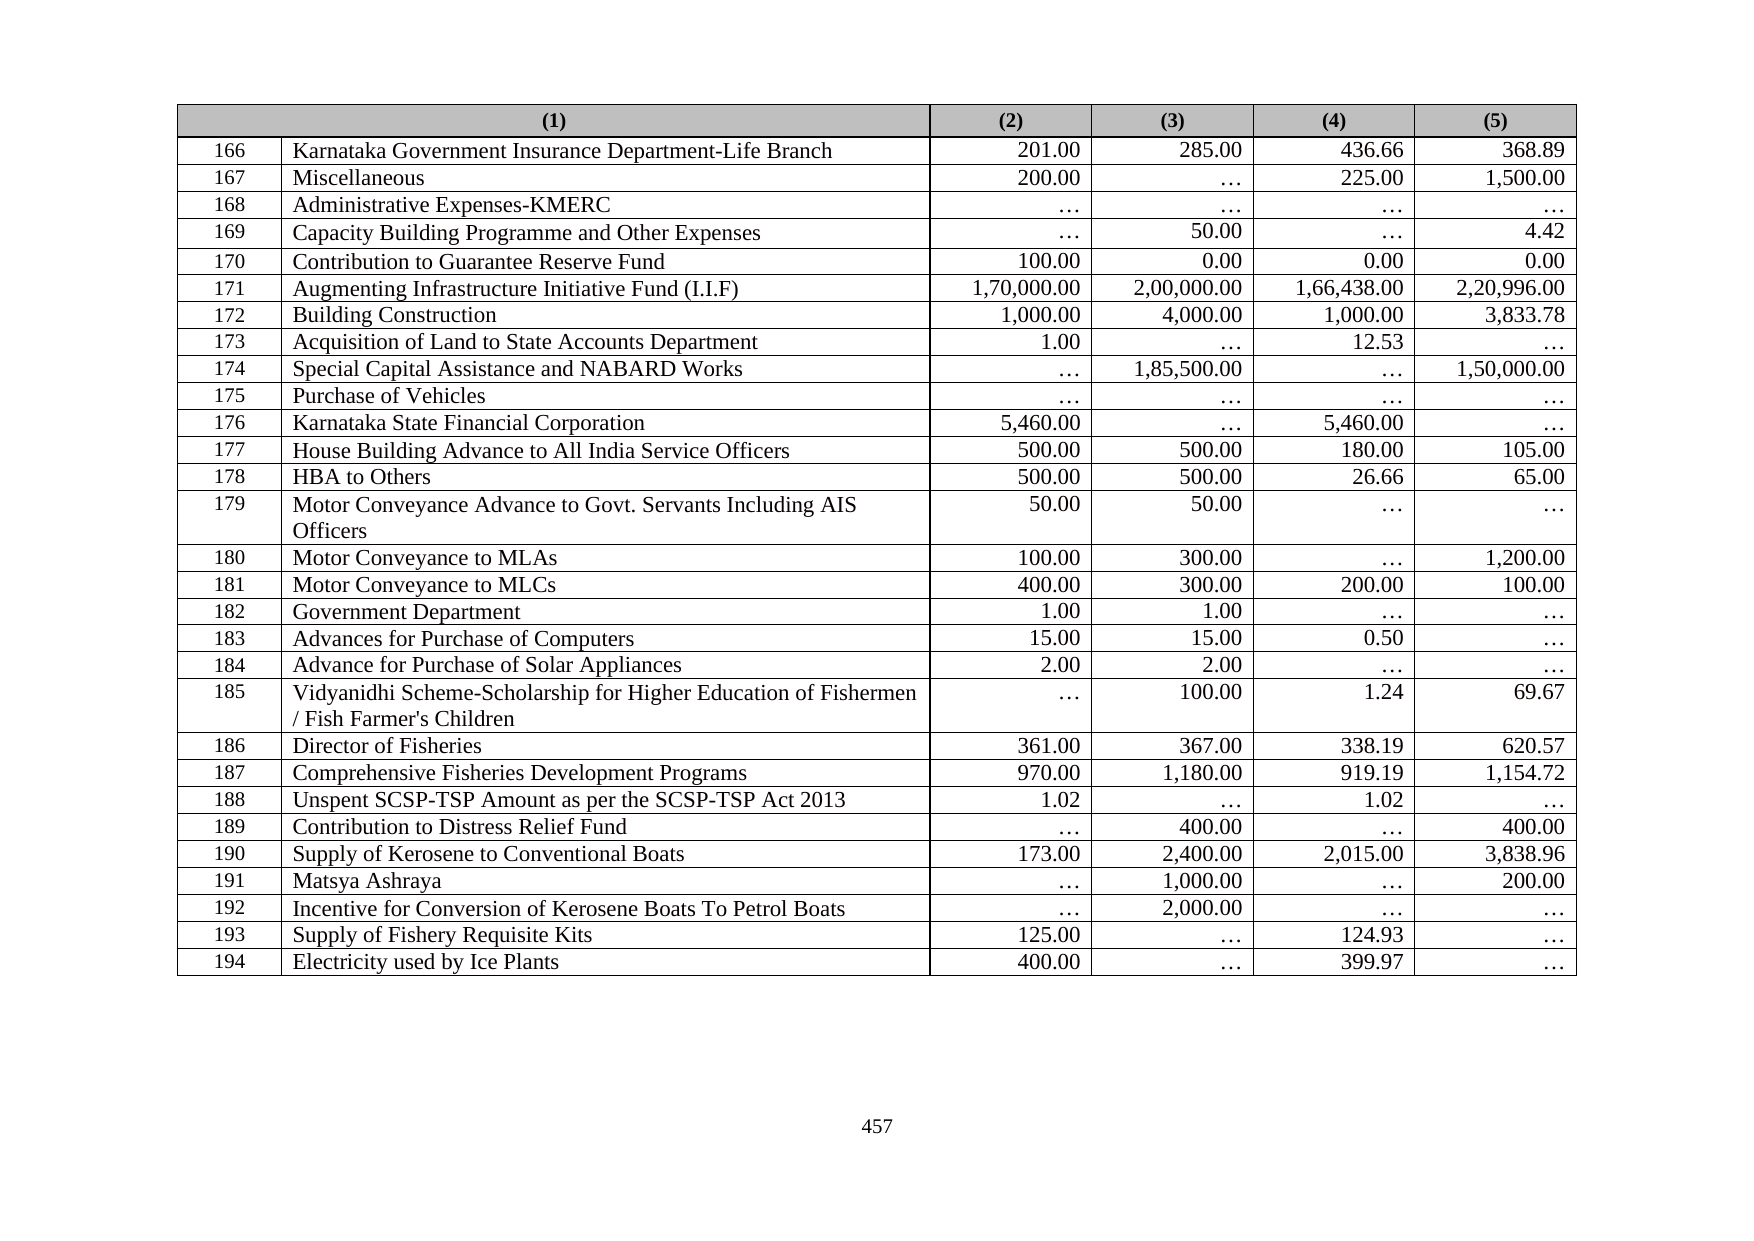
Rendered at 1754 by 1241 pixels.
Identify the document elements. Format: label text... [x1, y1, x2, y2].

table_cell 300.00 [1092, 572, 1253, 597]
table_cell … [931, 219, 1091, 247]
table_cell 285.00 [1092, 138, 1253, 164]
table_cell … [1092, 329, 1253, 355]
table_cell Capacity Building Programme and Other Expenses [282, 219, 929, 247]
table_cell … [1254, 356, 1414, 382]
table_cell 166 [178, 138, 281, 164]
table_cell 200.00 [1415, 868, 1576, 893]
table_cell Supply of Fishery Requisite Kits [282, 922, 929, 948]
table_cell 5,460.00 [1254, 410, 1414, 436]
table_header (5) [1415, 105, 1576, 136]
table_cell 1,000.00 [931, 302, 1091, 328]
table_cell Advances for Purchase of Computers [282, 625, 929, 651]
table_cell 100.00 [1092, 679, 1253, 732]
table_cell 2,400.00 [1092, 841, 1253, 867]
table_cell 69.67 [1415, 679, 1576, 732]
table_cell … [1254, 491, 1414, 544]
table_cell Electricity used by Ice Plants [282, 949, 929, 975]
table_cell 2,20,996.00 [1415, 275, 1576, 301]
table_cell … [1092, 787, 1253, 813]
table_cell Administrative Expenses-KMERC [282, 192, 929, 217]
table_cell 4.42 [1415, 219, 1576, 247]
table_cell 5,460.00 [931, 410, 1091, 436]
table_cell 436.66 [1254, 138, 1414, 164]
table_cell … [931, 895, 1091, 921]
table_cell 400.00 [1415, 814, 1576, 840]
table_cell 0.00 [1092, 249, 1253, 274]
table_cell 367.00 [1092, 733, 1253, 759]
table_cell 400.00 [1092, 814, 1253, 840]
table_cell Motor Conveyance to MLCs [282, 572, 929, 597]
table_cell … [1254, 545, 1414, 571]
table_cell … [1415, 192, 1576, 217]
table_cell 500.00 [931, 437, 1091, 463]
table_cell 15.00 [931, 625, 1091, 651]
table_cell 2.00 [1092, 652, 1253, 678]
table_cell … [1254, 652, 1414, 678]
table_cell Karnataka State Financial Corporation [282, 410, 929, 436]
table_cell 1.02 [931, 787, 1091, 813]
table_cell 200.00 [931, 165, 1091, 191]
table_cell Karnataka Government Insurance Department-Life Branch [282, 138, 929, 164]
table_cell 181 [178, 572, 281, 597]
table_cell 3,833.78 [1415, 302, 1576, 328]
table_cell 174 [178, 356, 281, 382]
table_cell 15.00 [1092, 625, 1253, 651]
table_cell 50.00 [1092, 491, 1253, 544]
table_cell 169 [178, 219, 281, 247]
table_cell 361.00 [931, 733, 1091, 759]
table_cell … [1254, 599, 1414, 624]
table_cell House Building Advance to All India Service Officers [282, 437, 929, 463]
table_cell … [1092, 922, 1253, 948]
table_cell … [1254, 814, 1414, 840]
table_cell Supply of Kerosene to Conventional Boats [282, 841, 929, 867]
table_cell … [1254, 192, 1414, 217]
table_cell … [1092, 165, 1253, 191]
table_cell … [1092, 410, 1253, 436]
table_cell … [931, 868, 1091, 893]
table_cell 338.19 [1254, 733, 1414, 759]
table_cell 170 [178, 249, 281, 274]
table_cell 173 [178, 329, 281, 355]
table_cell 1,500.00 [1415, 165, 1576, 191]
table_cell 184 [178, 652, 281, 678]
table_cell … [931, 192, 1091, 217]
table_cell 182 [178, 599, 281, 624]
table_cell 178 [178, 464, 281, 490]
table_cell Incentive for Conversion of Kerosene Boats To Petrol Boats [282, 895, 929, 921]
table_cell … [1415, 410, 1576, 436]
table_cell 168 [178, 192, 281, 217]
table_cell Acquisition of Land to State Accounts Department [282, 329, 929, 355]
table_cell 1.02 [1254, 787, 1414, 813]
table_cell Contribution to Distress Relief Fund [282, 814, 929, 840]
table_cell 2,000.00 [1092, 895, 1253, 921]
table_cell 3,838.96 [1415, 841, 1576, 867]
table_cell 50.00 [1092, 219, 1253, 247]
table_cell … [1254, 895, 1414, 921]
table_cell 12.53 [1254, 329, 1414, 355]
table_cell 1,50,000.00 [1415, 356, 1576, 382]
table_cell … [1415, 625, 1576, 651]
table_cell 500.00 [931, 464, 1091, 490]
table_cell 189 [178, 814, 281, 840]
table_cell 500.00 [1092, 437, 1253, 463]
table_header (2) [931, 105, 1091, 136]
table_cell 1,154.72 [1415, 760, 1576, 786]
table_cell 1,000.00 [1254, 302, 1414, 328]
table_cell … [1415, 491, 1576, 544]
table_cell 193 [178, 922, 281, 948]
table_cell 1,000.00 [1092, 868, 1253, 893]
table_cell Purchase of Vehicles [282, 383, 929, 409]
table_cell … [1415, 652, 1576, 678]
table_cell 368.89 [1415, 138, 1576, 164]
table_cell 100.00 [931, 545, 1091, 571]
table_cell 191 [178, 868, 281, 893]
table_cell 194 [178, 949, 281, 975]
table_cell 124.93 [1254, 922, 1414, 948]
table_cell Matsya Ashraya [282, 868, 929, 893]
table_cell 1,85,500.00 [1092, 356, 1253, 382]
table_cell … [1415, 787, 1576, 813]
table_cell Motor Conveyance Advance to Govt. Servants Including AIS Officers [282, 491, 929, 544]
table_cell 100.00 [1415, 572, 1576, 597]
table_cell 2,015.00 [1254, 841, 1414, 867]
table_cell 171 [178, 275, 281, 301]
table_cell Building Construction [282, 302, 929, 328]
table_cell … [1415, 895, 1576, 921]
table_cell 172 [178, 302, 281, 328]
table_cell 176 [178, 410, 281, 436]
table_cell … [1092, 949, 1253, 975]
table_cell … [1415, 949, 1576, 975]
table_cell 1,180.00 [1092, 760, 1253, 786]
table_cell 1.00 [931, 329, 1091, 355]
table_cell Miscellaneous [282, 165, 929, 191]
table_cell 0.00 [1254, 249, 1414, 274]
table_cell … [1415, 922, 1576, 948]
table_cell … [1415, 329, 1576, 355]
table_cell 186 [178, 733, 281, 759]
table_cell 125.00 [931, 922, 1091, 948]
table_cell … [931, 814, 1091, 840]
table_cell 225.00 [1254, 165, 1414, 191]
table_cell 173.00 [931, 841, 1091, 867]
table_cell Special Capital Assistance and NABARD Works [282, 356, 929, 382]
table_cell … [1092, 383, 1253, 409]
table_cell 4,000.00 [1092, 302, 1253, 328]
table_cell … [931, 679, 1091, 732]
table_cell 1.00 [931, 599, 1091, 624]
table_cell 201.00 [931, 138, 1091, 164]
table_cell 183 [178, 625, 281, 651]
table_cell Augmenting Infrastructure Initiative Fund (I.I.F) [282, 275, 929, 301]
table_cell 65.00 [1415, 464, 1576, 490]
table_cell Comprehensive Fisheries Development Programs [282, 760, 929, 786]
table_cell Unspent SCSP-TSP Amount as per the SCSP-TSP Act 2013 [282, 787, 929, 813]
table_cell 26.66 [1254, 464, 1414, 490]
table_cell 190 [178, 841, 281, 867]
table_cell … [1415, 599, 1576, 624]
table_cell 180.00 [1254, 437, 1414, 463]
table_cell 175 [178, 383, 281, 409]
table_header (3) [1092, 105, 1253, 136]
table_cell 300.00 [1092, 545, 1253, 571]
table_header (1) [178, 105, 929, 136]
table_cell 188 [178, 787, 281, 813]
table_cell … [1254, 219, 1414, 247]
table_cell 2.00 [931, 652, 1091, 678]
table_cell 0.50 [1254, 625, 1414, 651]
table_cell Advance for Purchase of Solar Appliances [282, 652, 929, 678]
table_cell … [1415, 383, 1576, 409]
table_cell 200.00 [1254, 572, 1414, 597]
table_cell 179 [178, 491, 281, 544]
table_cell … [931, 383, 1091, 409]
table_cell 1,66,438.00 [1254, 275, 1414, 301]
table_cell 1.00 [1092, 599, 1253, 624]
table_cell Vidyanidhi Scheme-Scholarship for Higher Education of Fishermen / Fish Farmer's Children [282, 679, 929, 732]
table_cell … [1254, 383, 1414, 409]
table_cell 50.00 [931, 491, 1091, 544]
table_cell 105.00 [1415, 437, 1576, 463]
table_cell 185 [178, 679, 281, 732]
table_cell Contribution to Guarantee Reserve Fund [282, 249, 929, 274]
table_cell … [1254, 868, 1414, 893]
table_cell 500.00 [1092, 464, 1253, 490]
table_cell 400.00 [931, 572, 1091, 597]
table_cell … [931, 356, 1091, 382]
table_cell Director of Fisheries [282, 733, 929, 759]
table_cell Government Department [282, 599, 929, 624]
table_cell 1,70,000.00 [931, 275, 1091, 301]
table_cell 1.24 [1254, 679, 1414, 732]
table_cell 919.19 [1254, 760, 1414, 786]
table_cell 100.00 [931, 249, 1091, 274]
table_cell HBA to Others [282, 464, 929, 490]
table_cell 400.00 [931, 949, 1091, 975]
table_cell 970.00 [931, 760, 1091, 786]
table_cell 0.00 [1415, 249, 1576, 274]
table_cell 167 [178, 165, 281, 191]
table_cell 1,200.00 [1415, 545, 1576, 571]
table_cell … [1092, 192, 1253, 217]
table_cell 187 [178, 760, 281, 786]
table_cell 180 [178, 545, 281, 571]
table_cell 177 [178, 437, 281, 463]
table_cell 399.97 [1254, 949, 1414, 975]
table_cell Motor Conveyance to MLAs [282, 545, 929, 571]
table_cell 192 [178, 895, 281, 921]
table_cell 2,00,000.00 [1092, 275, 1253, 301]
table_header (4) [1254, 105, 1414, 136]
table_cell 620.57 [1415, 733, 1576, 759]
